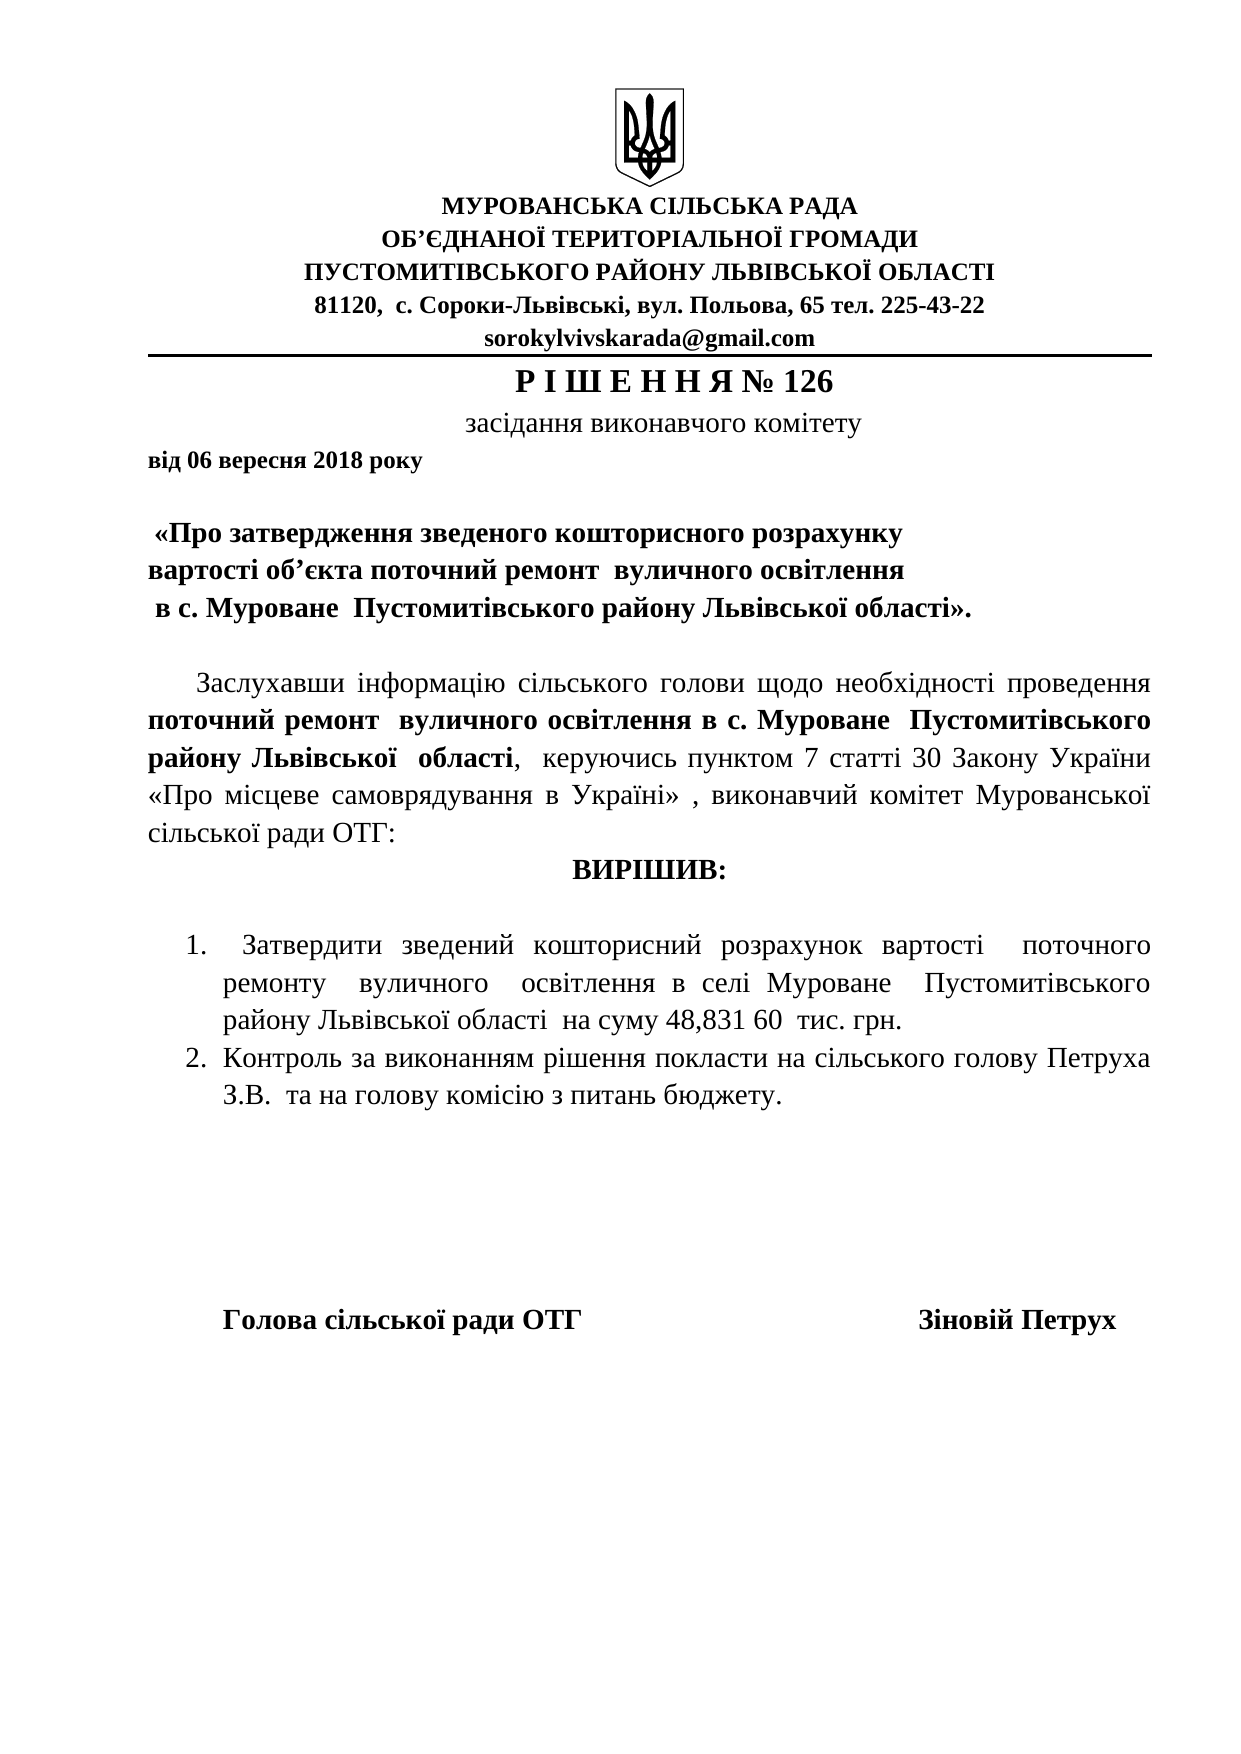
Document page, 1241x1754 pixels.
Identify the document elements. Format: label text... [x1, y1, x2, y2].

text засідання виконавчого комітету [148, 406, 1226, 439]
text в с. Муроване Пустомитівського району Львівської області». [148, 586, 1152, 623]
text МУРОВАНСЬКА СІЛЬСЬКА РАДА [148, 191, 1152, 220]
text вартості об’єкта поточний ремонт вуличного освітлення [148, 548, 1152, 586]
text ВИРІШИВ: [148, 848, 1152, 886]
text 81120, с. Сороки-Львівські, вул. Польова, 65 тел. 225-43-22 [148, 290, 1152, 319]
text від 06 вересня 2018 року [148, 445, 1152, 473]
list Контроль за виконанням рішення покласти на сільського голову Петруха З.В. та на голову комісію з питань бюджету. [185, 1036, 1152, 1111]
text Голова сільської ради ОТГ Зіновій Петрух [223, 1298, 1152, 1336]
text ПУСТОМИТІВСЬКОГО РАЙОНУ ЛЬВІВСЬКОЇ ОБЛАСТІ [148, 257, 1152, 286]
text Р І Ш Е Н Н Я № 126 [148, 361, 1226, 400]
text Заслухавши інформацію сільського голови щодо необхідності проведення поточний ремонт вуличного освітлення в с. Муроване Пустомитівського району Львівської області, керуючись пунктом 7 статті 30 Закону України «Про місцеве самоврядування в Україні» , виконавчий комітет Мурованської сільської ради ОТГ: [148, 661, 1152, 848]
text sorokylvivskarada@gmail.com [148, 323, 1152, 354]
text ОБ’ЄДНАНОЇ ТЕРИТОРІАЛЬНОЇ ГРОМАДИ [148, 224, 1152, 253]
text «Про затвердження зведеного кошторисного розрахунку [148, 511, 1152, 548]
list Затвердити зведений кошторисний розрахунок вартості поточного ремонту вуличного освітлення в селі Муроване Пустомитівського району Львівської області на суму 48,831 60 тис. грн. [185, 923, 1152, 1036]
